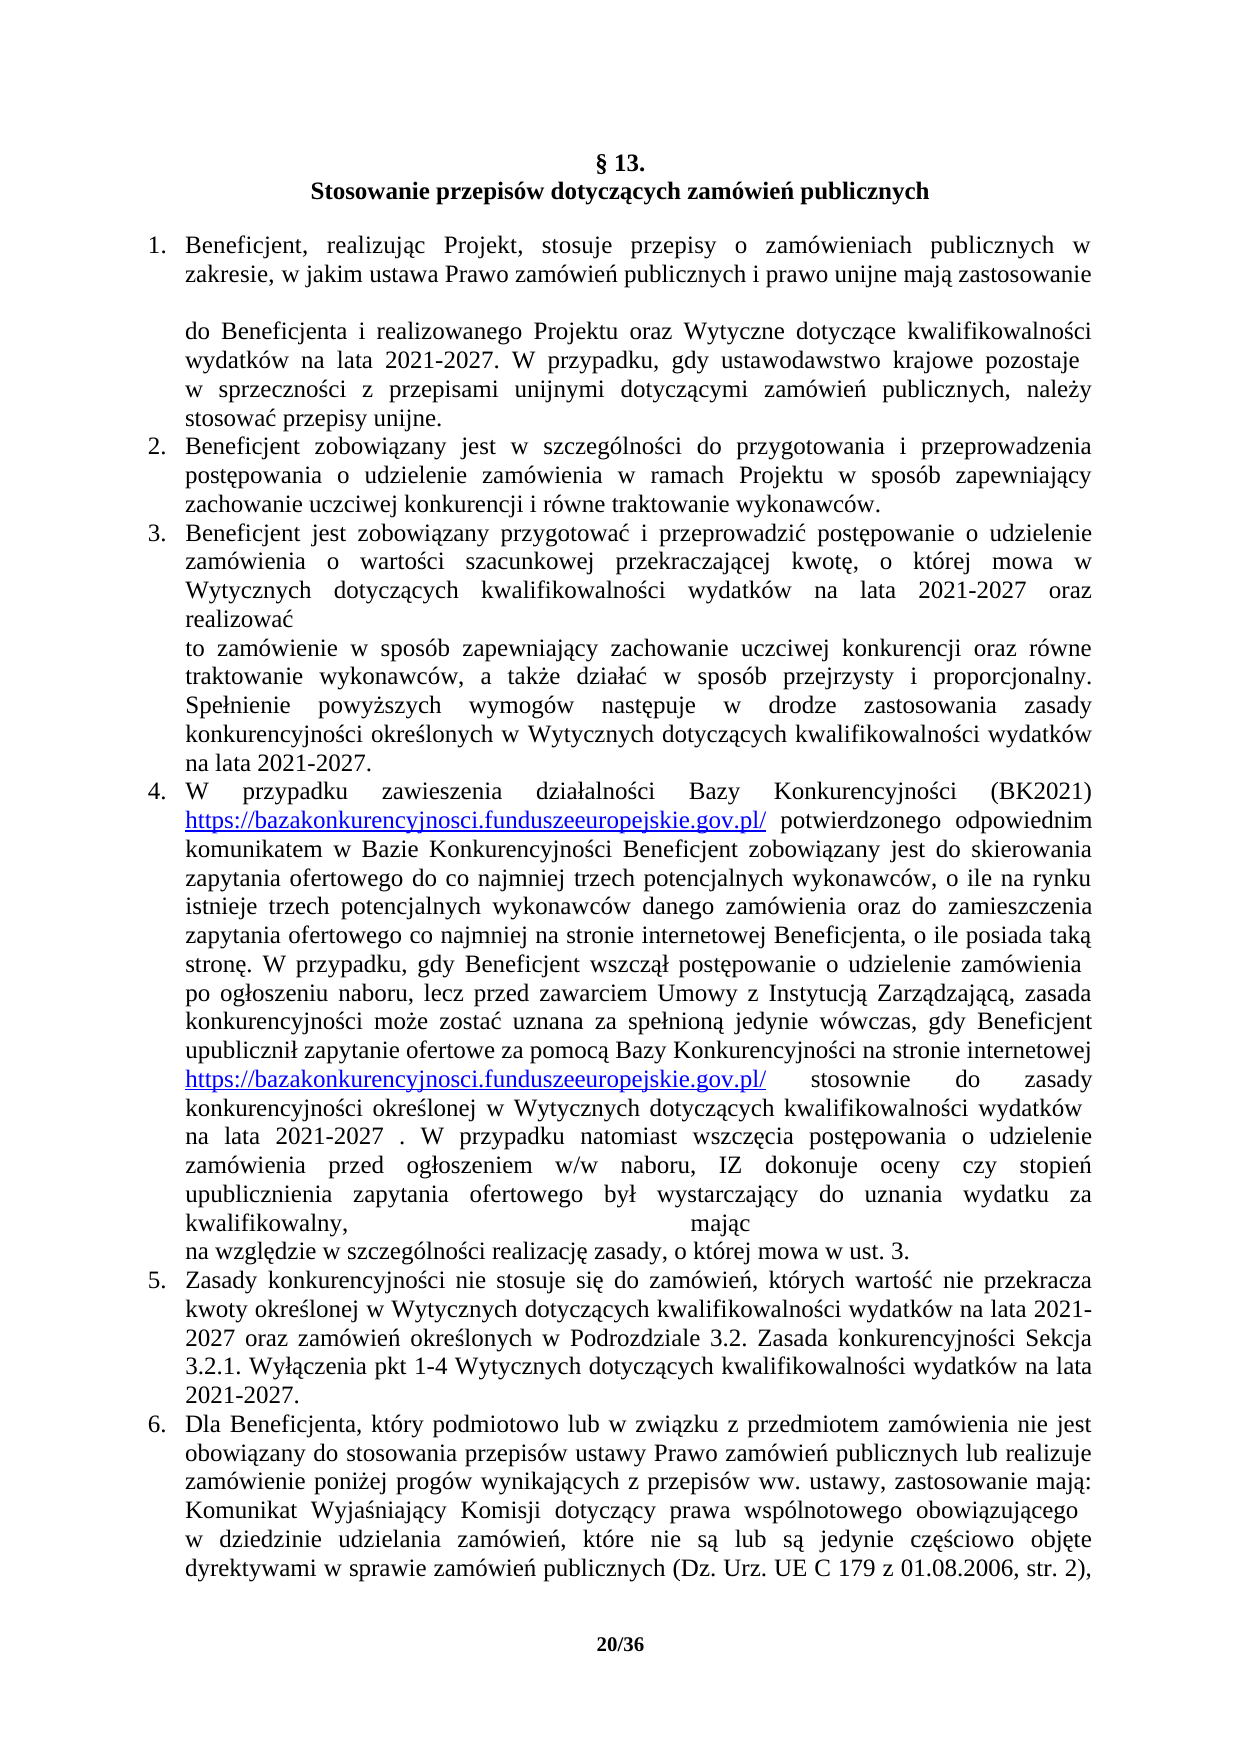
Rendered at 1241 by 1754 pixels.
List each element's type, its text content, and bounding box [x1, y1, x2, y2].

list Beneficjent zobowiązany jest w szczególności do przygotowania i przeprowadzenia postępowania o udzielenie zamówienia w ramach Projektu w sposób zapewniający zachowanie uczciwej konkurencji i równe traktowanie wykonawców. [148, 431, 1093, 518]
list Beneficjent, realizując Projekt, stosuje przepisy o zamówieniach publicznych w zakresie, w jakim ustawa Prawo zamówień publicznych i prawo unijne mają zastosowanie do Beneficjenta i realizowanego Projektu oraz Wytyczne dotyczące kwalifikowalności wydatków na lata 2021-2027. W przypadku, gdy ustawodawstwo krajowe pozostaje w sprzeczności z przepisami unijnymi dotyczącymi zamówień publicznych, należy stosować przepisy unijne. [148, 230, 1093, 431]
list W przypadku zawieszenia działalności Bazy Konkurencyjności (BK2021) https://bazakonkurencyjnosci.funduszeeuropejskie.gov.pl/ potwierdzonego odpowiednim komunikatem w Bazie Konkurencyjności Beneficjent zobowiązany jest do skierowania zapytania ofertowego do co najmniej trzech potencjalnych wykonawców, o ile na rynku istnieje trzech potencjalnych wykonawców danego zamówienia oraz do zamieszczenia zapytania ofertowego co najmniej na stronie internetowej Beneficjenta, o ile posiada taką stronę. W przypadku, gdy Beneficjent wszczął postępowanie o udzielenie zamówienia po ogłoszeniu naboru, lecz przed zawarciem Umowy z Instytucją Zarządzającą, zasada konkurencyjności może zostać uznana za spełnioną jedynie wówczas, gdy Beneficjent upublicznił zapytanie ofertowe za pomocą Bazy Konkurencyjności na stronie internetowej https://bazakonkurencyjnosci.funduszeeuropejskie.gov.pl/ stosownie do zasady konkurencyjności określonej w Wytycznych dotyczących kwalifikowalności wydatków na lata 2021-2027 . W przypadku natomiast wszczęcia postępowania o udzielenie zamówienia przed ogłoszeniem w/w naboru, IZ dokonuje oceny czy stopień upublicznienia zapytania ofertowego był wystarczający do uznania wydatku za kwalifikowalny, mając na względzie w szczególności realizację zasady, o której mowa w ust. 3. [148, 776, 1093, 1265]
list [148, 1409, 1093, 1581]
list Beneficjent jest zobowiązany przygotować i przeprowadzić postępowanie o udzielenie zamówienia o wartości szacunkowej przekraczającej kwotę, o której mowa w Wytycznych dotyczących kwalifikowalności wydatków na lata 2021-2027 oraz realizować to zamówienie w sposób zapewniający zachowanie uczciwej konkurencji oraz równe traktowanie wykonawców, a także działać w sposób przejrzysty i proporcjonalny. Spełnienie powyższych wymogów następuje w drodze zastosowania zasady konkurencyjności określonych w Wytycznych dotyczących kwalifikowalności wydatków na lata 2021-2027. [148, 518, 1093, 776]
list Zasady konkurencyjności nie stosuje się do zamówień, których wartość nie przekracza kwoty określonej w Wytycznych dotyczących kwalifikowalności wydatków na lata 2021-2027 oraz zamówień określonych w Podrozdziale 3.2. Zasada konkurencyjności Sekcja 3.2.1. Wyłączenia pkt 1-4 Wytycznych dotyczących kwalifikowalności wydatków na lata 2021-2027. [148, 1265, 1093, 1409]
text § 13. Stosowanie przepisów dotyczących zamówień publicznych [148, 148, 1093, 205]
